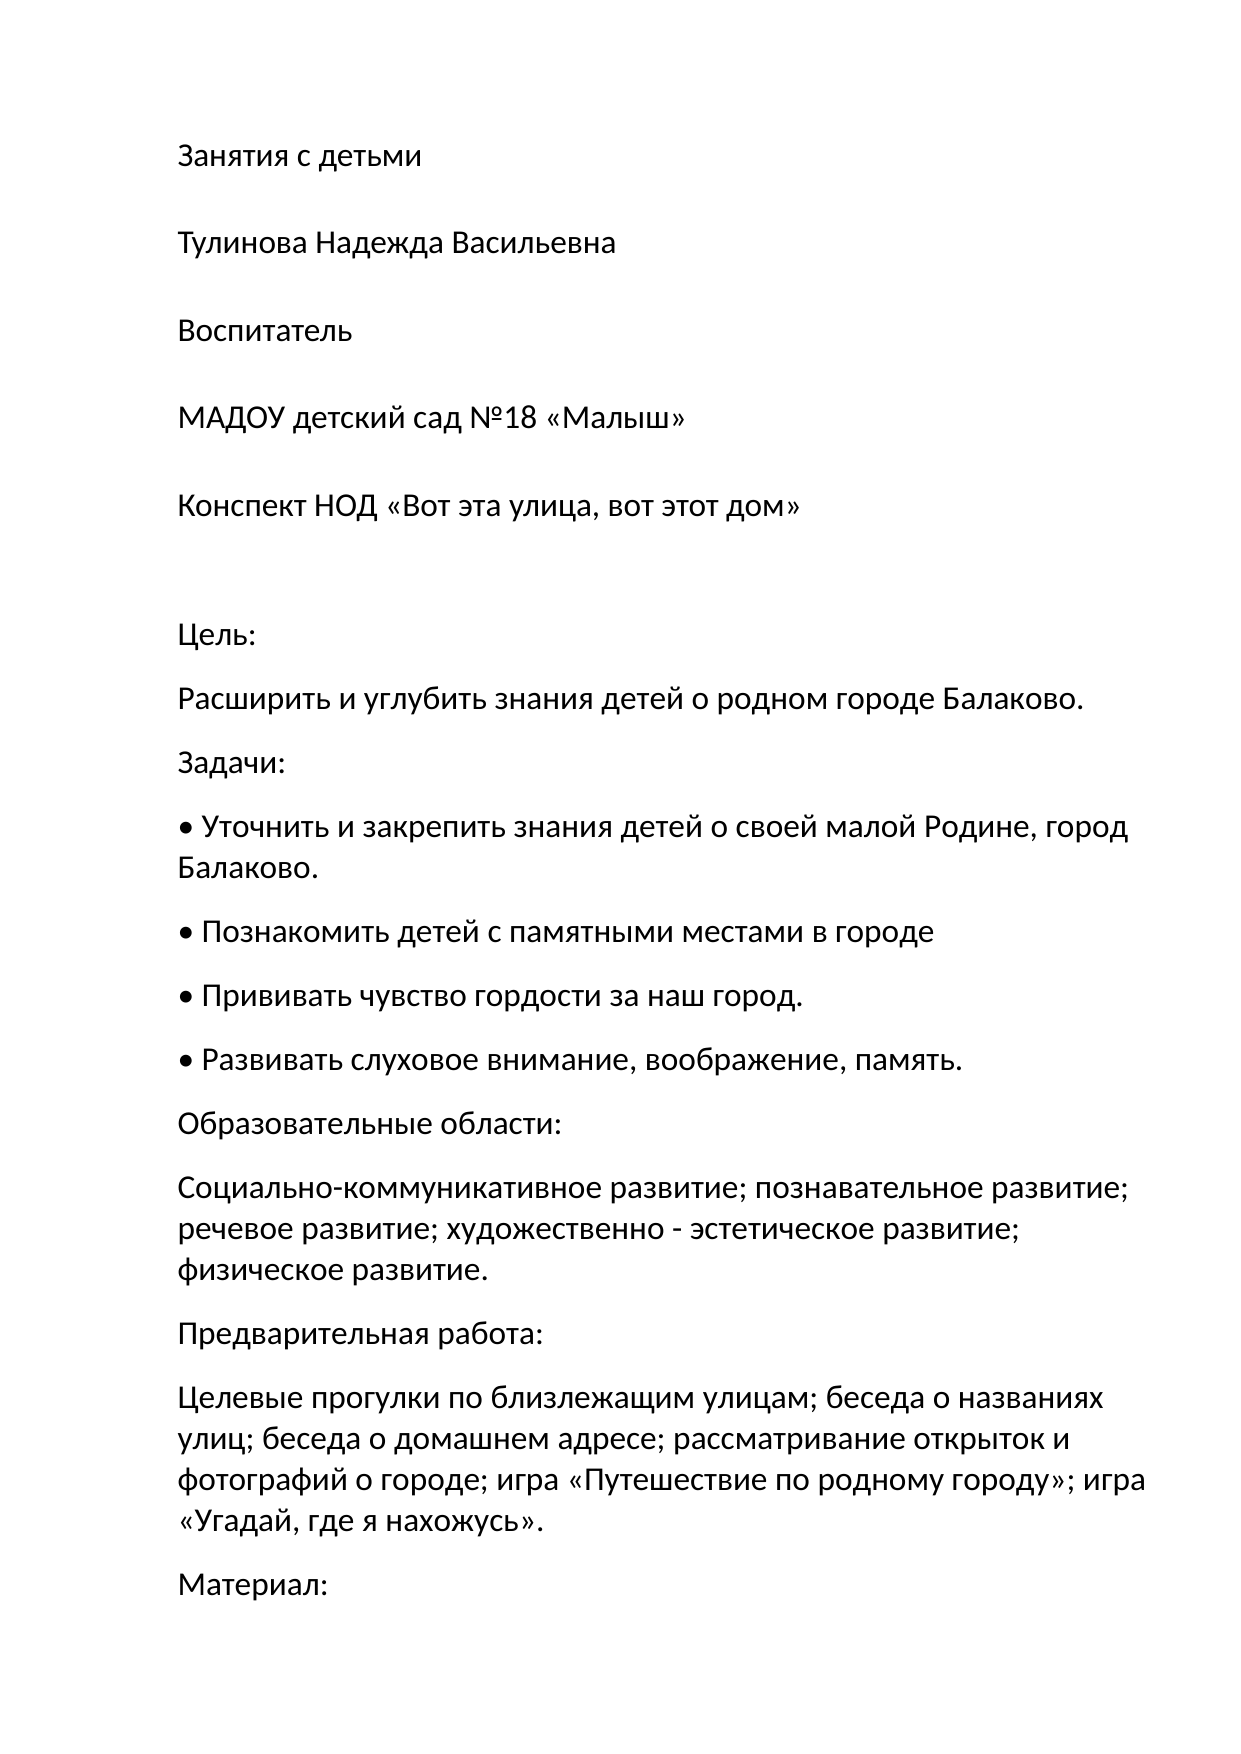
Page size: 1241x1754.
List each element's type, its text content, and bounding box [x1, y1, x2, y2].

text • Познакомить детей с памятными местами в городе [177, 910, 1152, 951]
text Задачи: [177, 741, 1152, 782]
text • Прививать чувство гордости за наш город. [177, 974, 1152, 1015]
text Занятия с детьми [177, 134, 1152, 174]
text МАДОУ детский сад №18 «Малыш» [177, 397, 1152, 437]
text Цель: [177, 612, 1152, 653]
text Предварительная работа: [177, 1312, 1152, 1353]
text • Уточнить и закрепить знания детей о своей малой Родине, город Балаково. [177, 805, 1152, 886]
text Материал: [177, 1563, 1152, 1603]
text Тулинова Надежда Васильевна [177, 221, 1152, 262]
text Социально-коммуникативное развитие; познавательное развитие; речевое развитие; художественно - эстетическое развитие; физическое развитие. [177, 1167, 1152, 1289]
text Воспитатель [177, 309, 1152, 350]
text Образовательные области: [177, 1102, 1152, 1143]
text • Развивать слуховое внимание, воображение, память. [177, 1038, 1152, 1079]
text Целевые прогулки по близлежащим улицам; беседа о названиях улиц; беседа о домашнем адресе; рассматривание открыток и фотографий о городе; игра «Путешествие по родному городу»; игра «Угадай, где я нахожусь». [177, 1376, 1152, 1539]
text Конспект НОД «Вот эта улица, вот этот дом» [177, 484, 1152, 525]
text Расширить и углубить знания детей о родном городе Балаково. [177, 677, 1152, 717]
